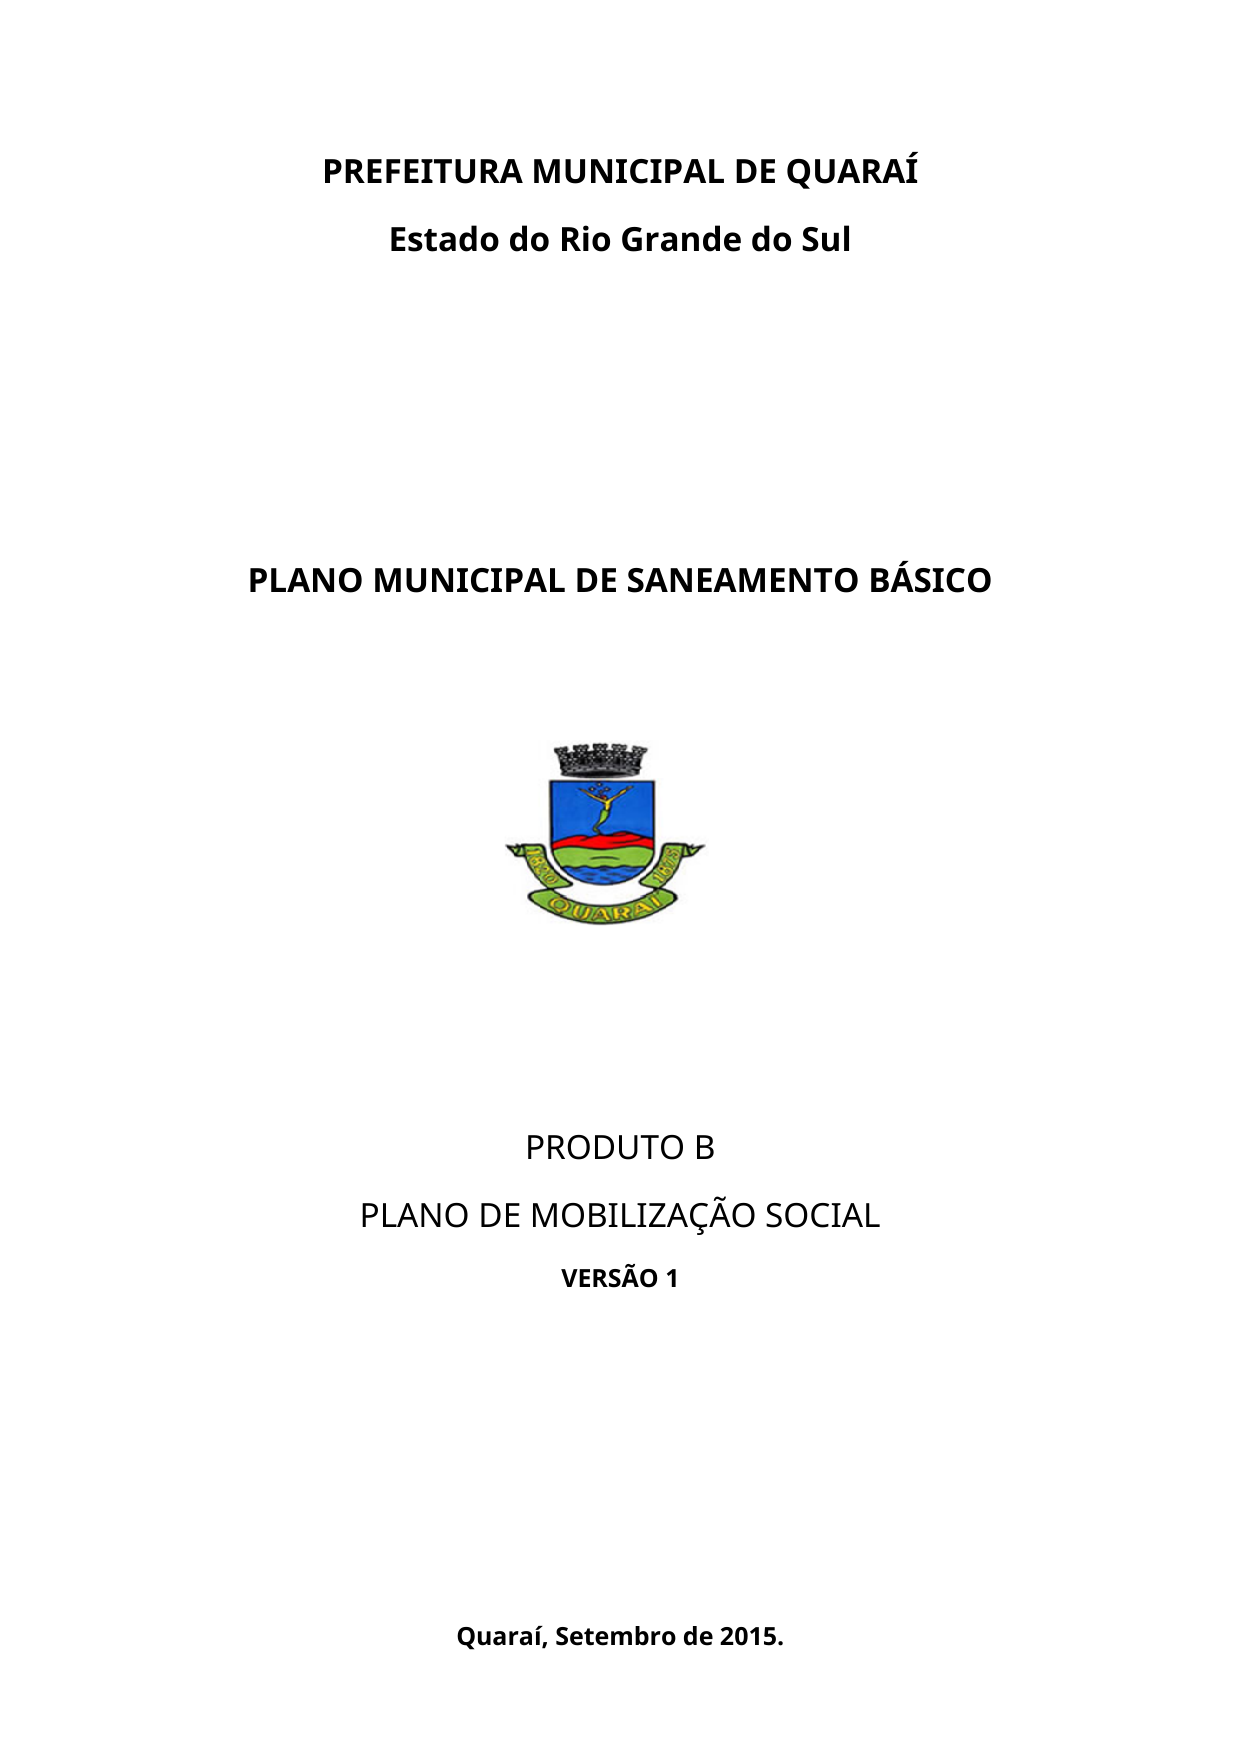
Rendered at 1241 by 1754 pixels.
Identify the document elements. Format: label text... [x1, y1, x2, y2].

picture [504, 692, 732, 955]
text Estado do Rio Grande do Sul [177, 216, 1063, 261]
text PLANO MUNICIPAL DE SANEAMENTO BÁSICO [177, 556, 1063, 602]
text PRODUTO B [177, 1124, 1063, 1169]
text PLANO DE MOBILIZAÇÃO SOCIAL [177, 1192, 1063, 1238]
text PREFEITURA MUNICIPAL DE QUARAÍ [177, 148, 1063, 193]
text VERSÃO 1 [177, 1260, 1063, 1294]
